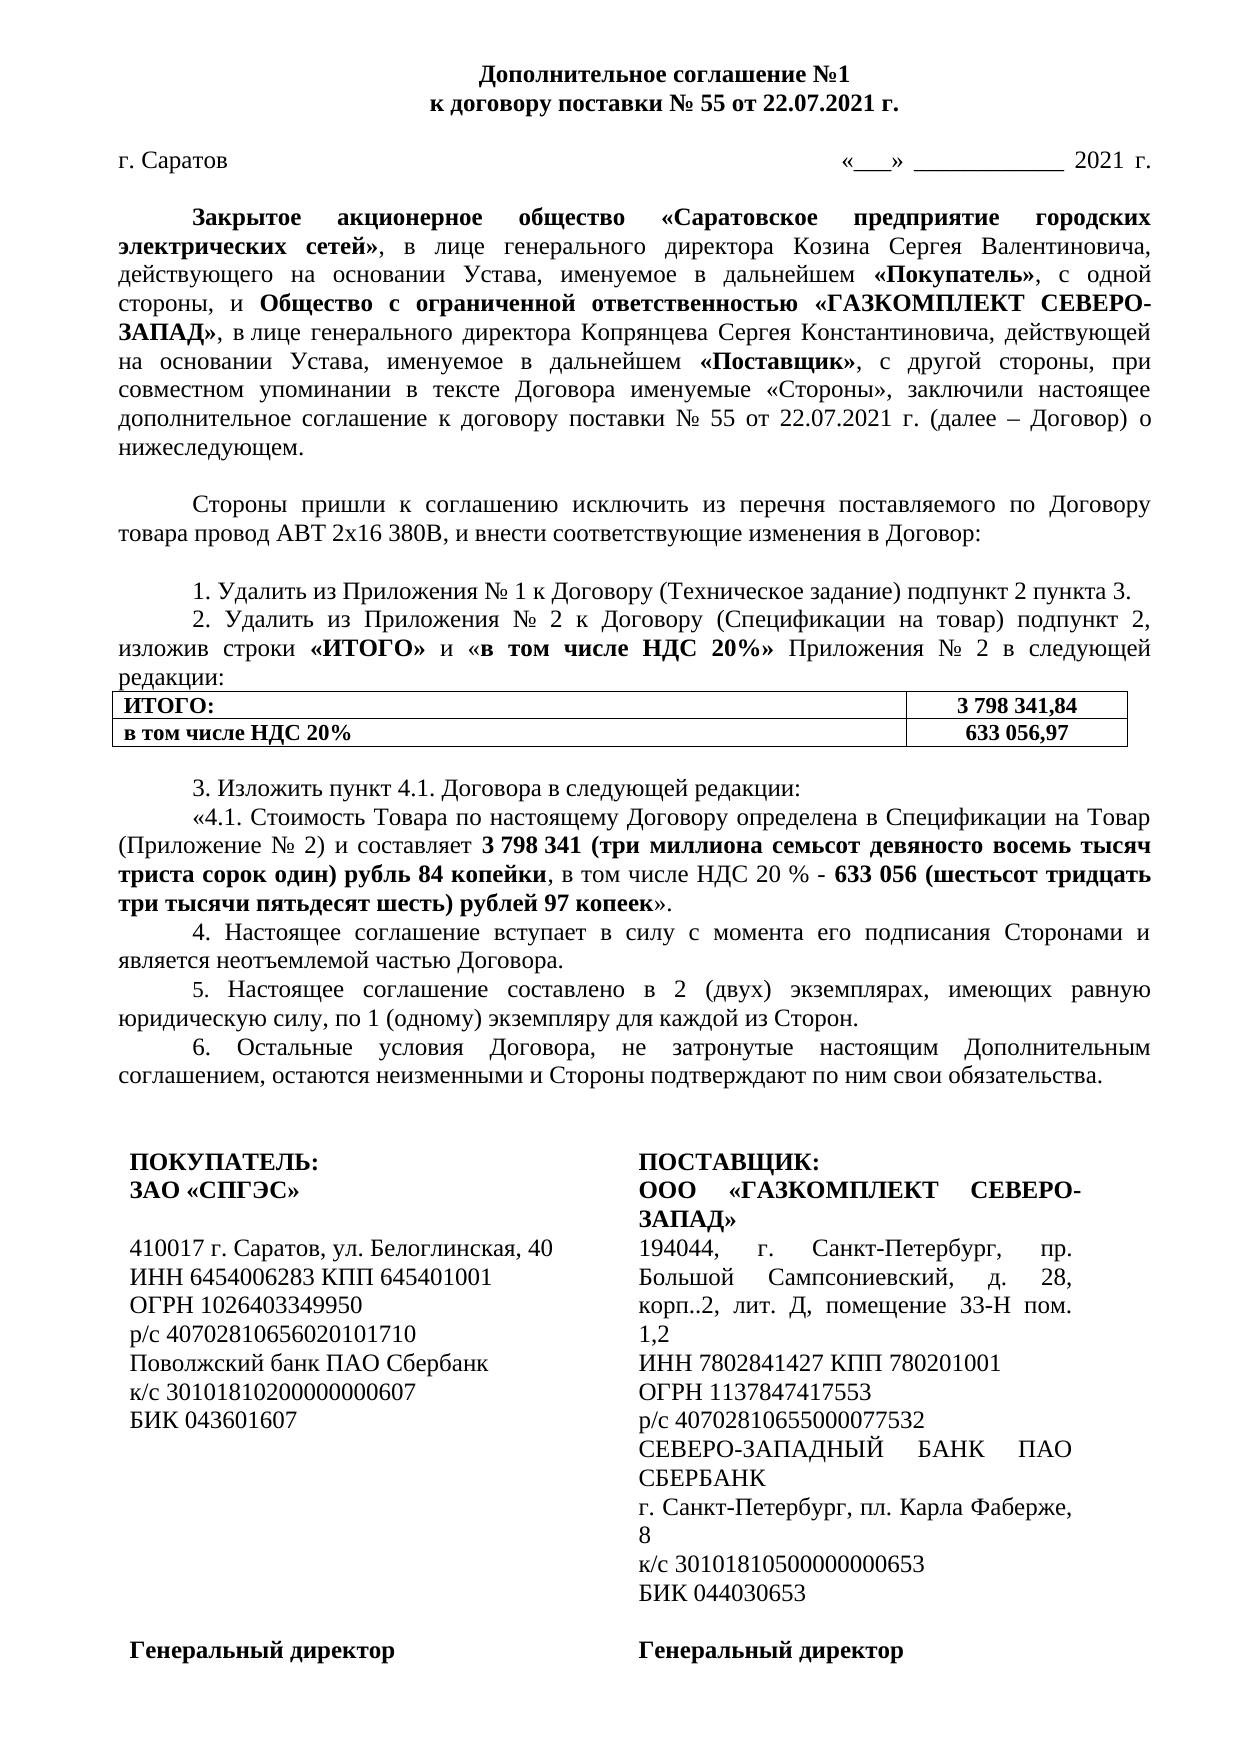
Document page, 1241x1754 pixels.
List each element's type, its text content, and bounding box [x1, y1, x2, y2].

text 6. Остальные условия Договора, не затронутые настоящим Дополнительным соглашением, остаются неизменными и Стороны подтверждают по ним свои обязательства. [118, 1032, 1152, 1089]
text Дополнительное соглашение №1 [177, 59, 1152, 88]
text к договору поставки № 55 от 22.07.2021 г. [177, 88, 1152, 117]
table_cell 194044, г. Санкт-Петербург, пр. Большой Сампсониевский, д. 28, корп..2, лит. Д, помещение 33-Н пом. 1,2 ИНН 7802841427 КПП 780201001 ОГРН 1137847417553 р/с 40702810655000077532 СЕВЕРО-ЗАПАДНЫЙ БАНК ПАО СБЕРБАНК г. Санкт-Петербург, пл. Карла Фаберже, 8 к/с 30101810500000000653 БИК 044030653 [627, 1233, 1093, 1607]
text г. Саратов «___» ____________ 2021 г. [118, 145, 1152, 202]
table_header ИТОГО: [113, 692, 906, 718]
table_cell 633 056,97 [907, 719, 1127, 746]
text «4.1. Стоимость Товара по настоящему Договору определена в Спецификации на Товар (Приложение № 2) и составляет 3 798 341 (три миллиона семьсот девяносто восемь тысяч триста сорок один) рубль 84 копейки, в том числе НДС 20 % - 633 056 (шестьсот тридцать три тысячи пятьдесят шесть) рублей 97 копеек». [118, 802, 1152, 917]
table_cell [627, 1607, 1093, 1693]
text 1. Удалить из Приложения № 1 к Договору (Техническое задание) подпункт 2 пункта 3. [118, 576, 1152, 604]
table_cell 410017 г. Саратов, ул. Белоглинская, 40 ИНН 6454006283 КПП 645401001 ОГРН 1026403349950 р/с 40702810656020101710 Поволжский банк ПАО Сбербанк к/с 30101810200000000607 БИК 043601607 [118, 1233, 627, 1607]
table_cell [118, 1607, 627, 1693]
text 3. Изложить пункт 4.1. Договора в следующей редакции: [118, 773, 1152, 802]
text 5. Настоящее соглашение составлено в 2 (двух) экземплярах, имеющих равную юридическую силу, по 1 (одному) экземпляру для каждой из Сторон. [118, 974, 1152, 1032]
text 4. Настоящее соглашение вступает в силу с момента его подписания Сторонами и является неотъемлемой частью Договора. [118, 917, 1152, 974]
table_header ПОСТАВЩИК: ООО «ГАЗКОМПЛЕКТ СЕВЕРО-ЗАПАД» [627, 1147, 1093, 1233]
table_cell в том числе НДС 20% [113, 719, 906, 746]
table_header 3 798 341,84 [907, 692, 1127, 718]
text Закрытое акционерное общество «Саратовское предприятие городских электрических сетей», в лице генерального директора Козина Сергея Валентиновича, действующего на основании Устава, именуемое в дальнейшем «Покупатель», с одной стороны, и Общество с ограниченной ответственностью «ГАЗКОМПЛЕКТ СЕВЕРО-ЗАПАД», в лице генерального директора Копрянцева Сергея Константиновича, действующей на основании Устава, именуемое в дальнейшем «Поставщик», с другой стороны, при совместном упоминании в тексте Договора именуемые «Стороны», заключили настоящее дополнительное соглашение к договору поставки № 55 от 22.07.2021 г. (далее – Договор) о нижеследующем. [118, 202, 1152, 461]
text 2. Удалить из Приложения № 2 к Договору (Спецификации на товар) подпункт 2, изложив строки «ИТОГО» и «в том числе НДС 20%» Приложения № 2 в следующей редакции: [118, 604, 1152, 691]
text Стороны пришли к соглашению исключить из перечня поставляемого по Договору товара провод АВТ 2х16 380В, и внести соответствующие изменения в Договор: [118, 489, 1152, 547]
table_header ПОКУПАТЕЛЬ: ЗАО «СПГЭС» [118, 1147, 627, 1233]
